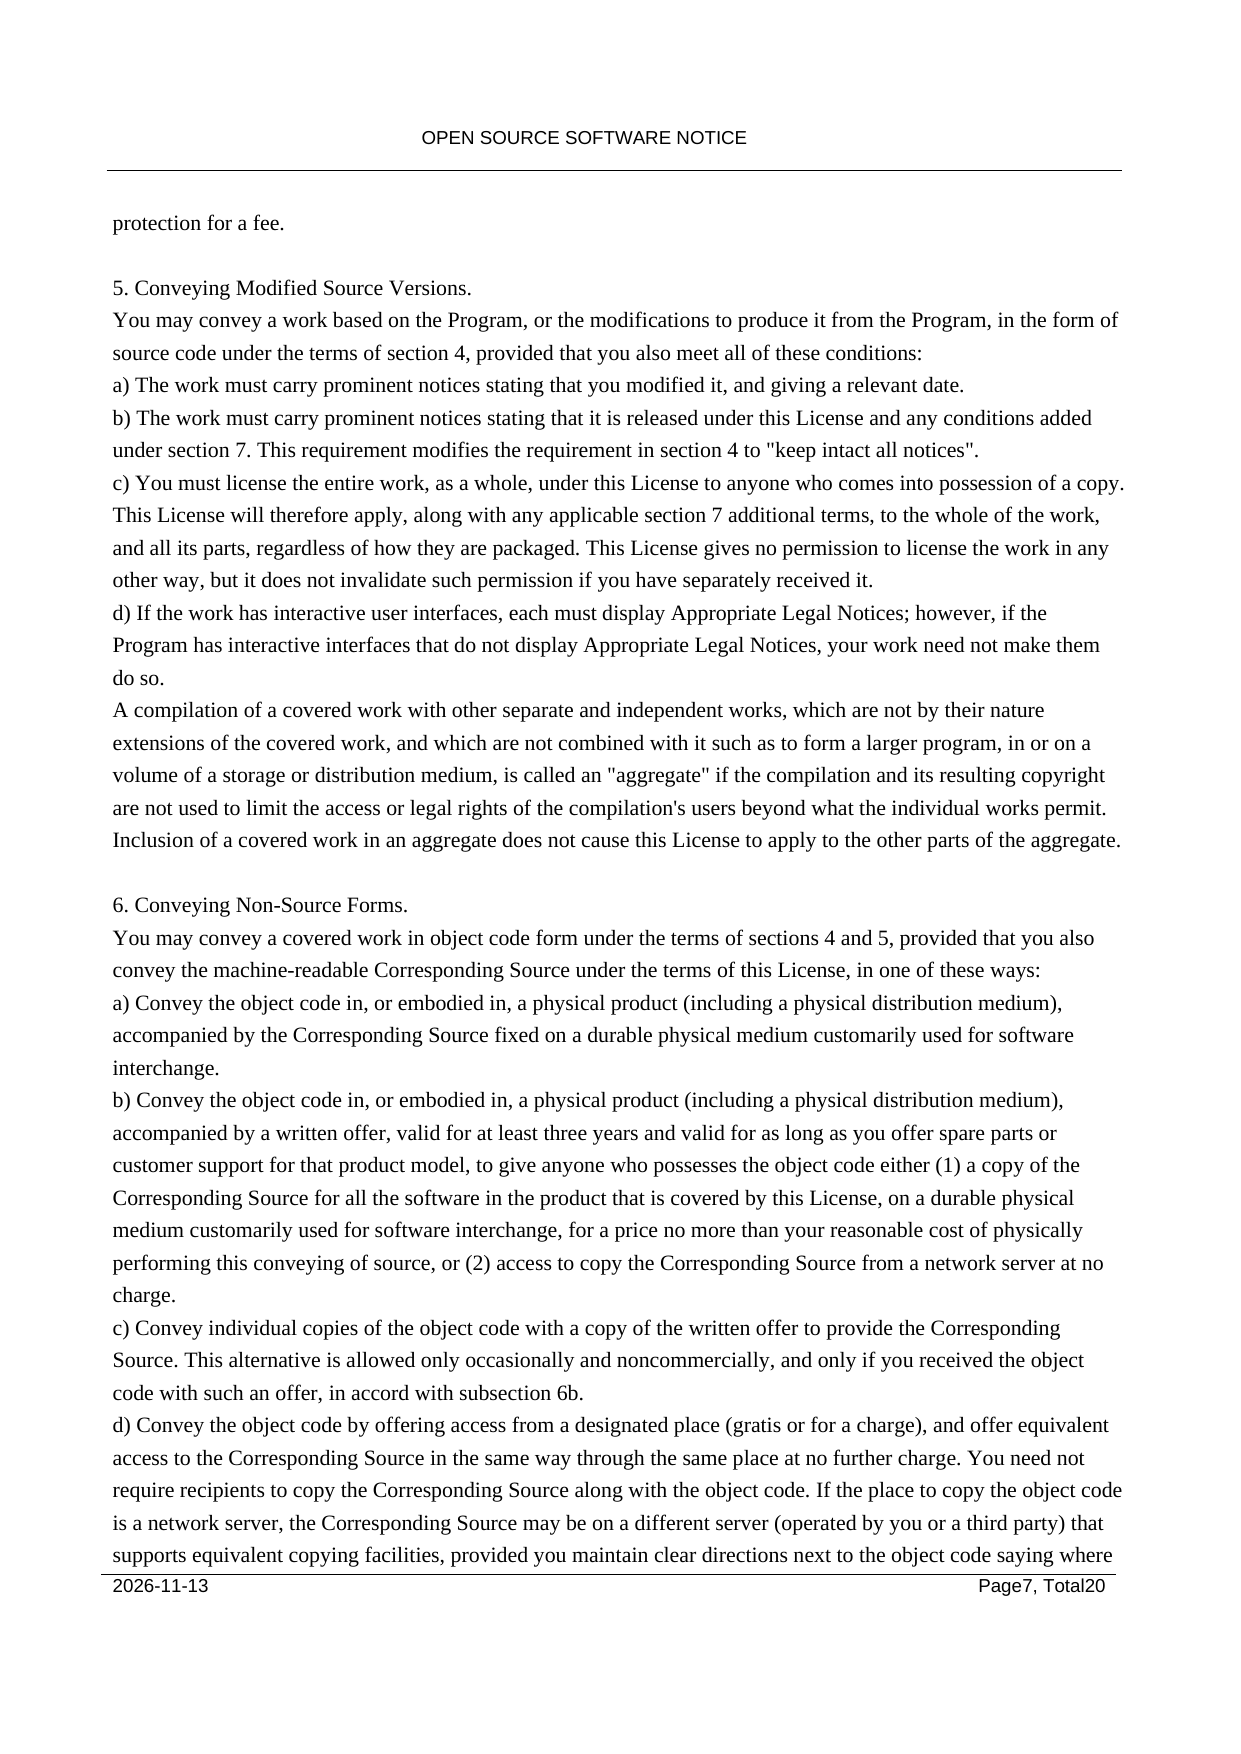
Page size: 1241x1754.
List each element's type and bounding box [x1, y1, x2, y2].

text [112, 206, 1128, 1571]
